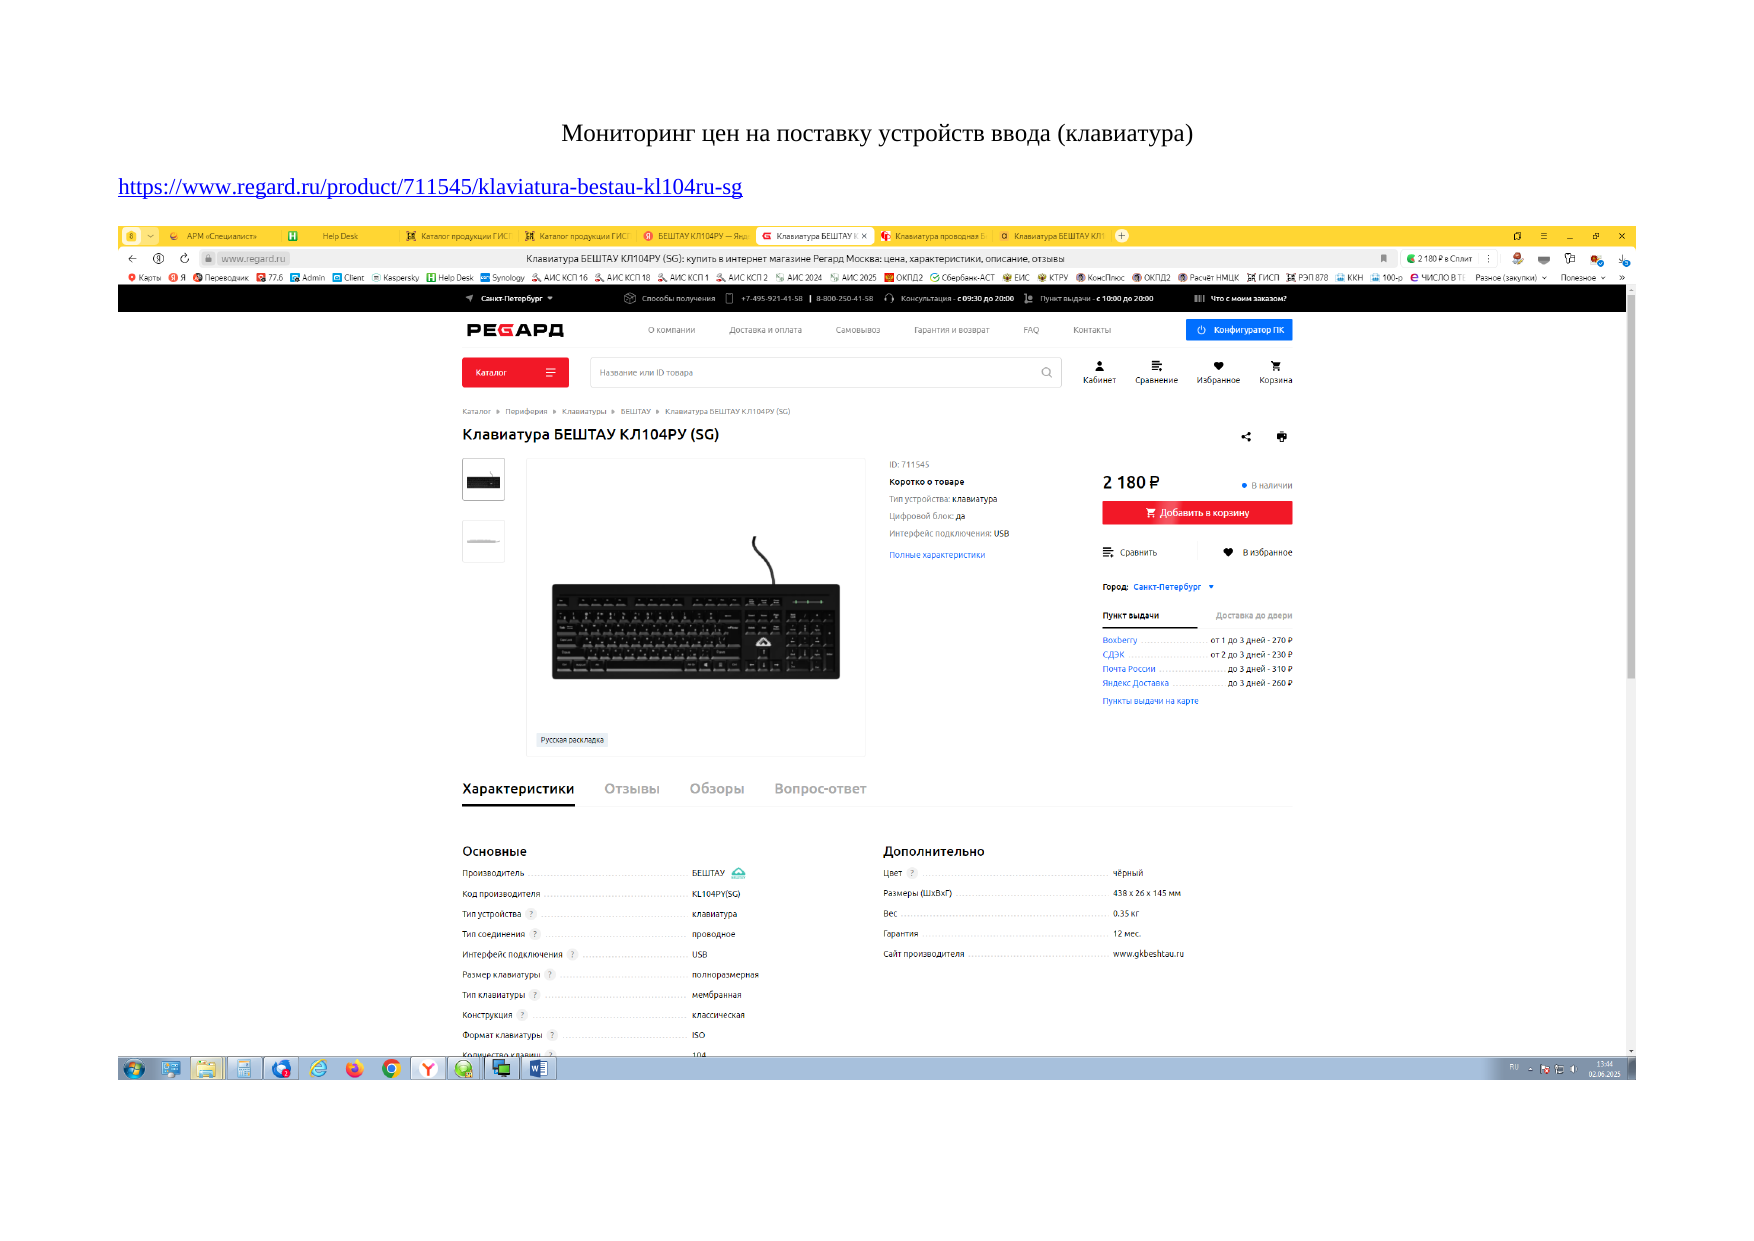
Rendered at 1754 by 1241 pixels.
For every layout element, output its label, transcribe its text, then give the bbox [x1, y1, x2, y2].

picture [118, 226, 1636, 1080]
text Мониторинг цен на поставку устройств ввода (клавиатура) [118, 118, 1636, 147]
text https://www.regard.ru/product/711545/klaviatura-bestau-kl104ru-sg [118, 173, 1636, 199]
